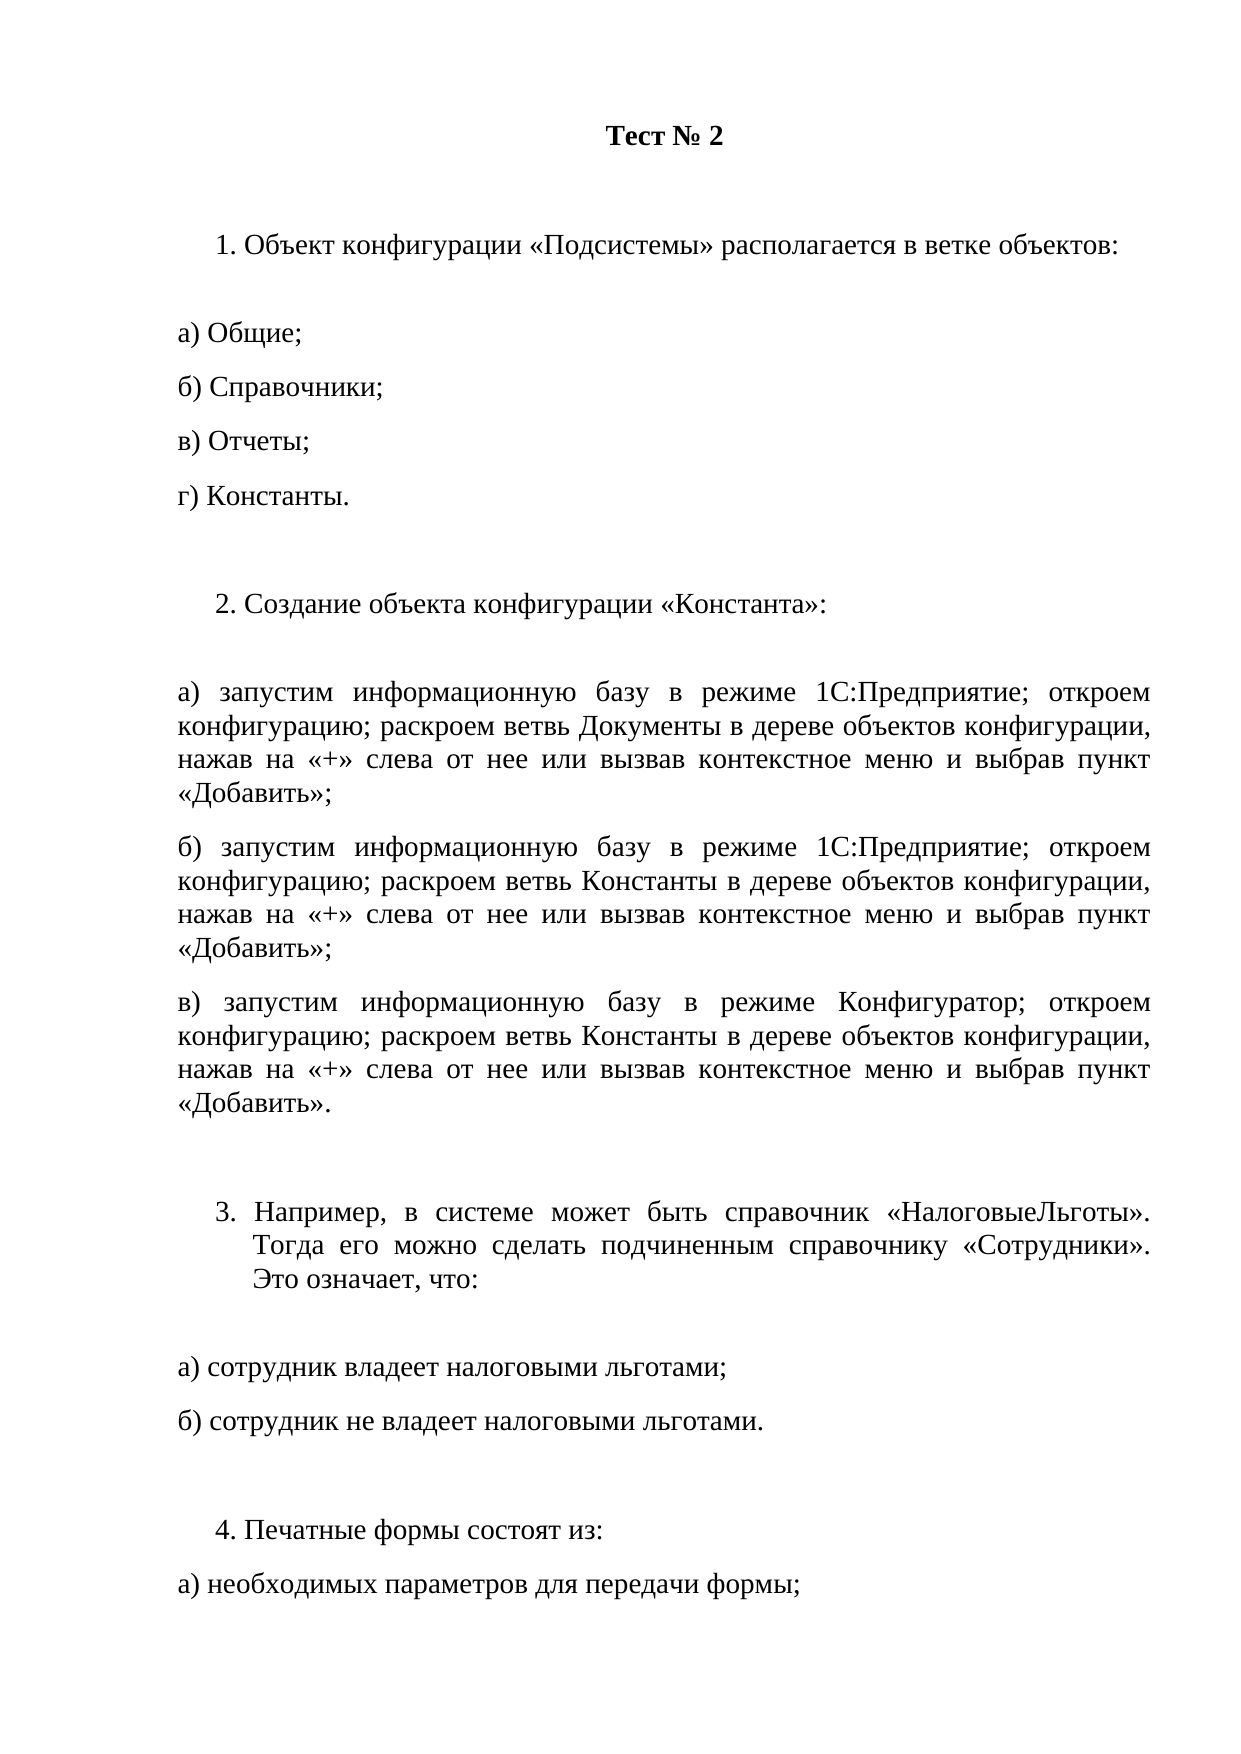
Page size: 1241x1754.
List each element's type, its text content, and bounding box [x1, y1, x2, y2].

text в) Отчеты; [177, 423, 1152, 457]
text 4. Печатные формы состоят из: [177, 1512, 1152, 1546]
list 1. Объект конфигурации «Подсистемы» располагается в ветке объектов: [215, 227, 1152, 260]
text а) необходимых параметров для передачи формы; [177, 1566, 1152, 1600]
text в) запустим информационную базу в режиме Конфигуратор; откроем конфигурацию; раскроем ветвь Константы в дереве объектов конфигурации, нажав на «+» слева от нее или вызвав контекстное меню и выбрав пункт «Добавить». [177, 984, 1152, 1119]
text б) сотрудник не владеет налоговыми льготами. [177, 1403, 1152, 1437]
list 3. Например, в системе может быть справочник «НалоговыеЛьготы». Тогда его можно сделать подчиненным справочнику «Сотрудники». Это означает, что: [215, 1194, 1152, 1294]
text а) Общие; [177, 315, 1152, 348]
text Тест № 2 [177, 118, 1152, 152]
list 2. Создание объекта конфигурации «Константа»: [215, 587, 1152, 620]
text а) запустим информационную базу в режиме 1С:Предприятие; откроем конфигурацию; раскроем ветвь Документы в дереве объектов конфигурации, нажав на «+» слева от нее или вызвав контекстное меню и выбрав пункт «Добавить»; [177, 674, 1152, 809]
text б) запустим информационную базу в режиме 1С:Предприятие; откроем конфигурацию; раскроем ветвь Константы в дереве объектов конфигурации, нажав на «+» слева от нее или вызвав контекстное меню и выбрав пункт «Добавить»; [177, 829, 1152, 964]
text г) Константы. [177, 478, 1152, 511]
text а) сотрудник владеет налоговыми льготами; [177, 1349, 1152, 1382]
text б) Справочники; [177, 369, 1152, 403]
